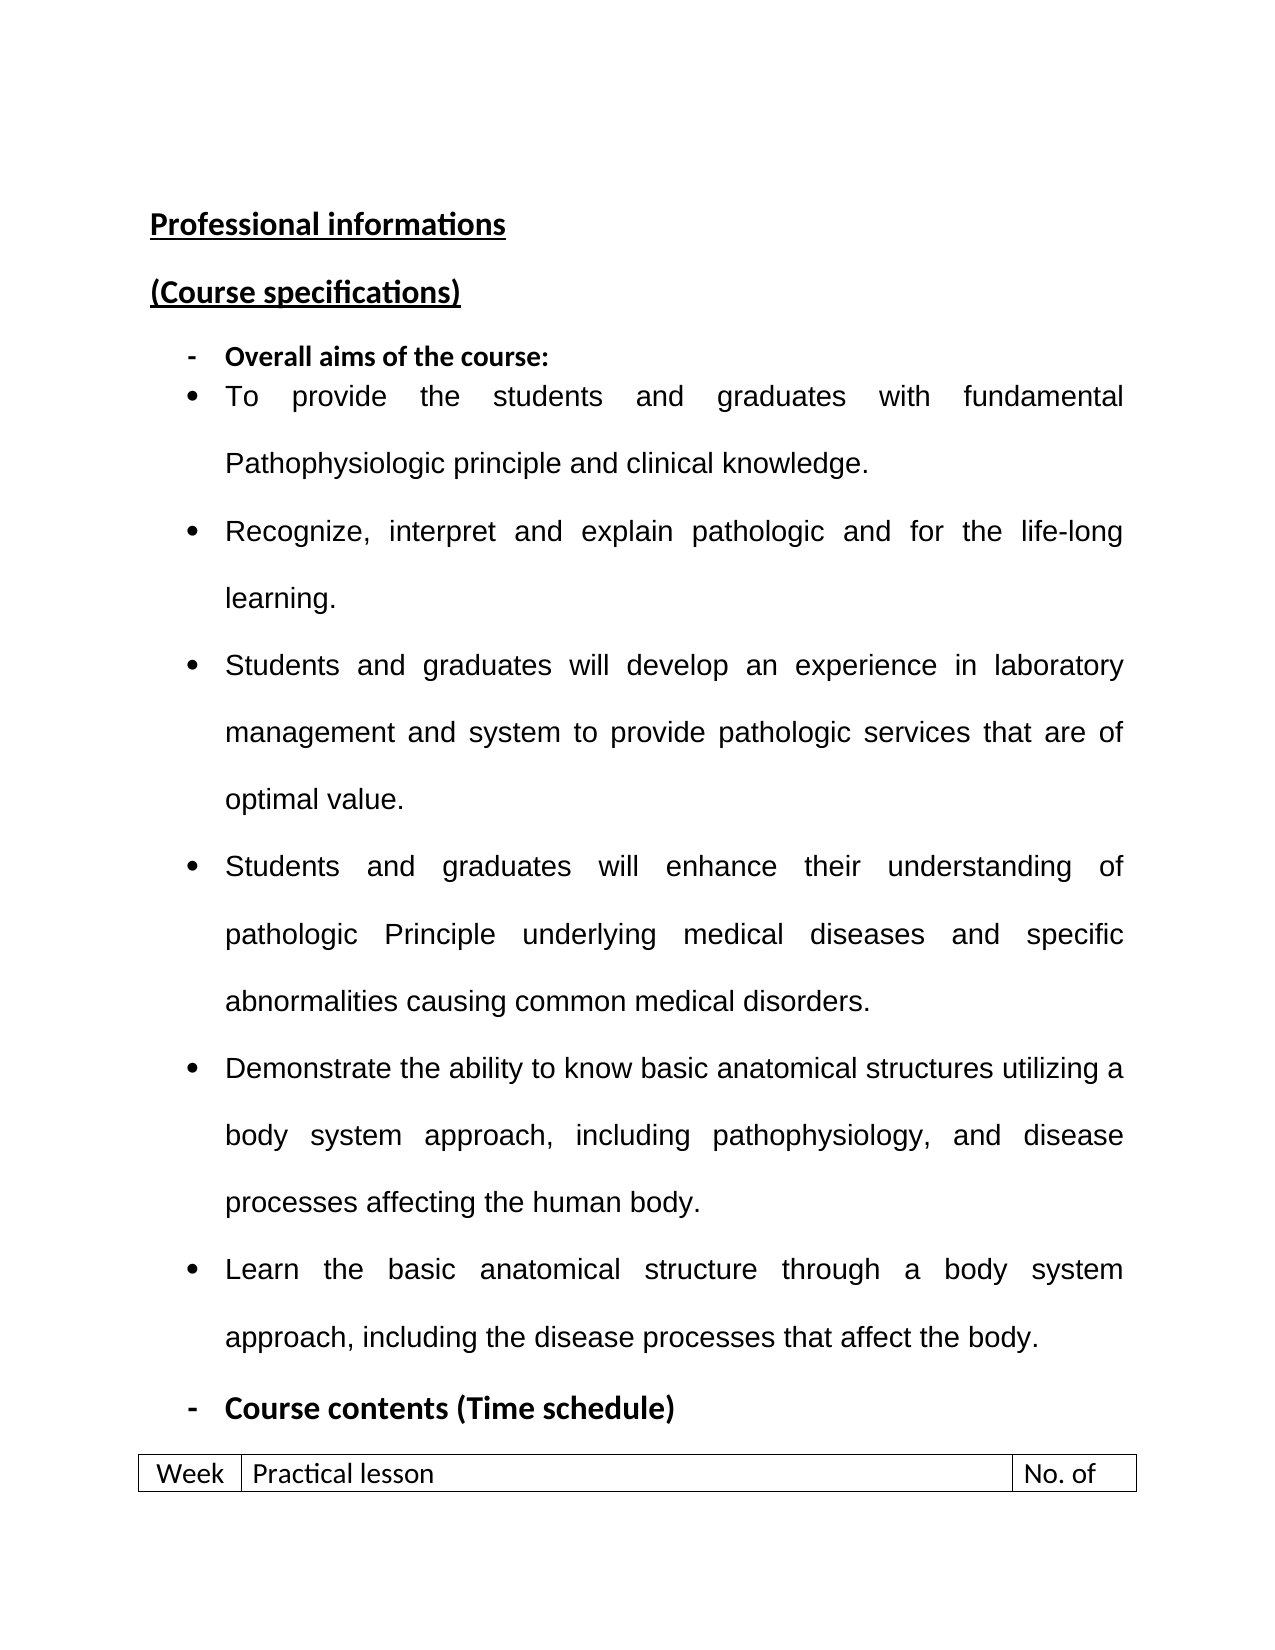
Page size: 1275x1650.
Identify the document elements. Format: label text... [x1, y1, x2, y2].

list To provide the students and graduates with fundamental Pathophysiologic principle and clinical knowledge. [187, 379, 1125, 480]
table_header Week [139, 1455, 241, 1491]
table_header Practical lesson [242, 1455, 1012, 1491]
text Professional informations [150, 203, 1125, 244]
list Students and graduates will develop an experience in laboratory management and system to provide pathologic services that are of optimal value. [187, 648, 1125, 816]
list Overall aims of the course: [187, 338, 1125, 374]
table_header No. of hours [1013, 1455, 1136, 1491]
list Learn the basic anatomical structure through a body system approach, including the disease processes that affect the body. [187, 1252, 1125, 1353]
list Course contents (Time schedule) [187, 1387, 1125, 1427]
list Students and graduates will enhance their understanding of pathologic Principle underlying medical diseases and specific abnormalities causing common medical disorders. [187, 849, 1125, 1017]
list Recognize, interpret and explain pathologic and for the life-long learning. [187, 513, 1125, 614]
list Demonstrate the ability to know basic anatomical structures utilizing a body system approach, including pathophysiology, and disease processes affecting the human body. [187, 1051, 1125, 1219]
text (Course specifications) [150, 271, 1125, 311]
